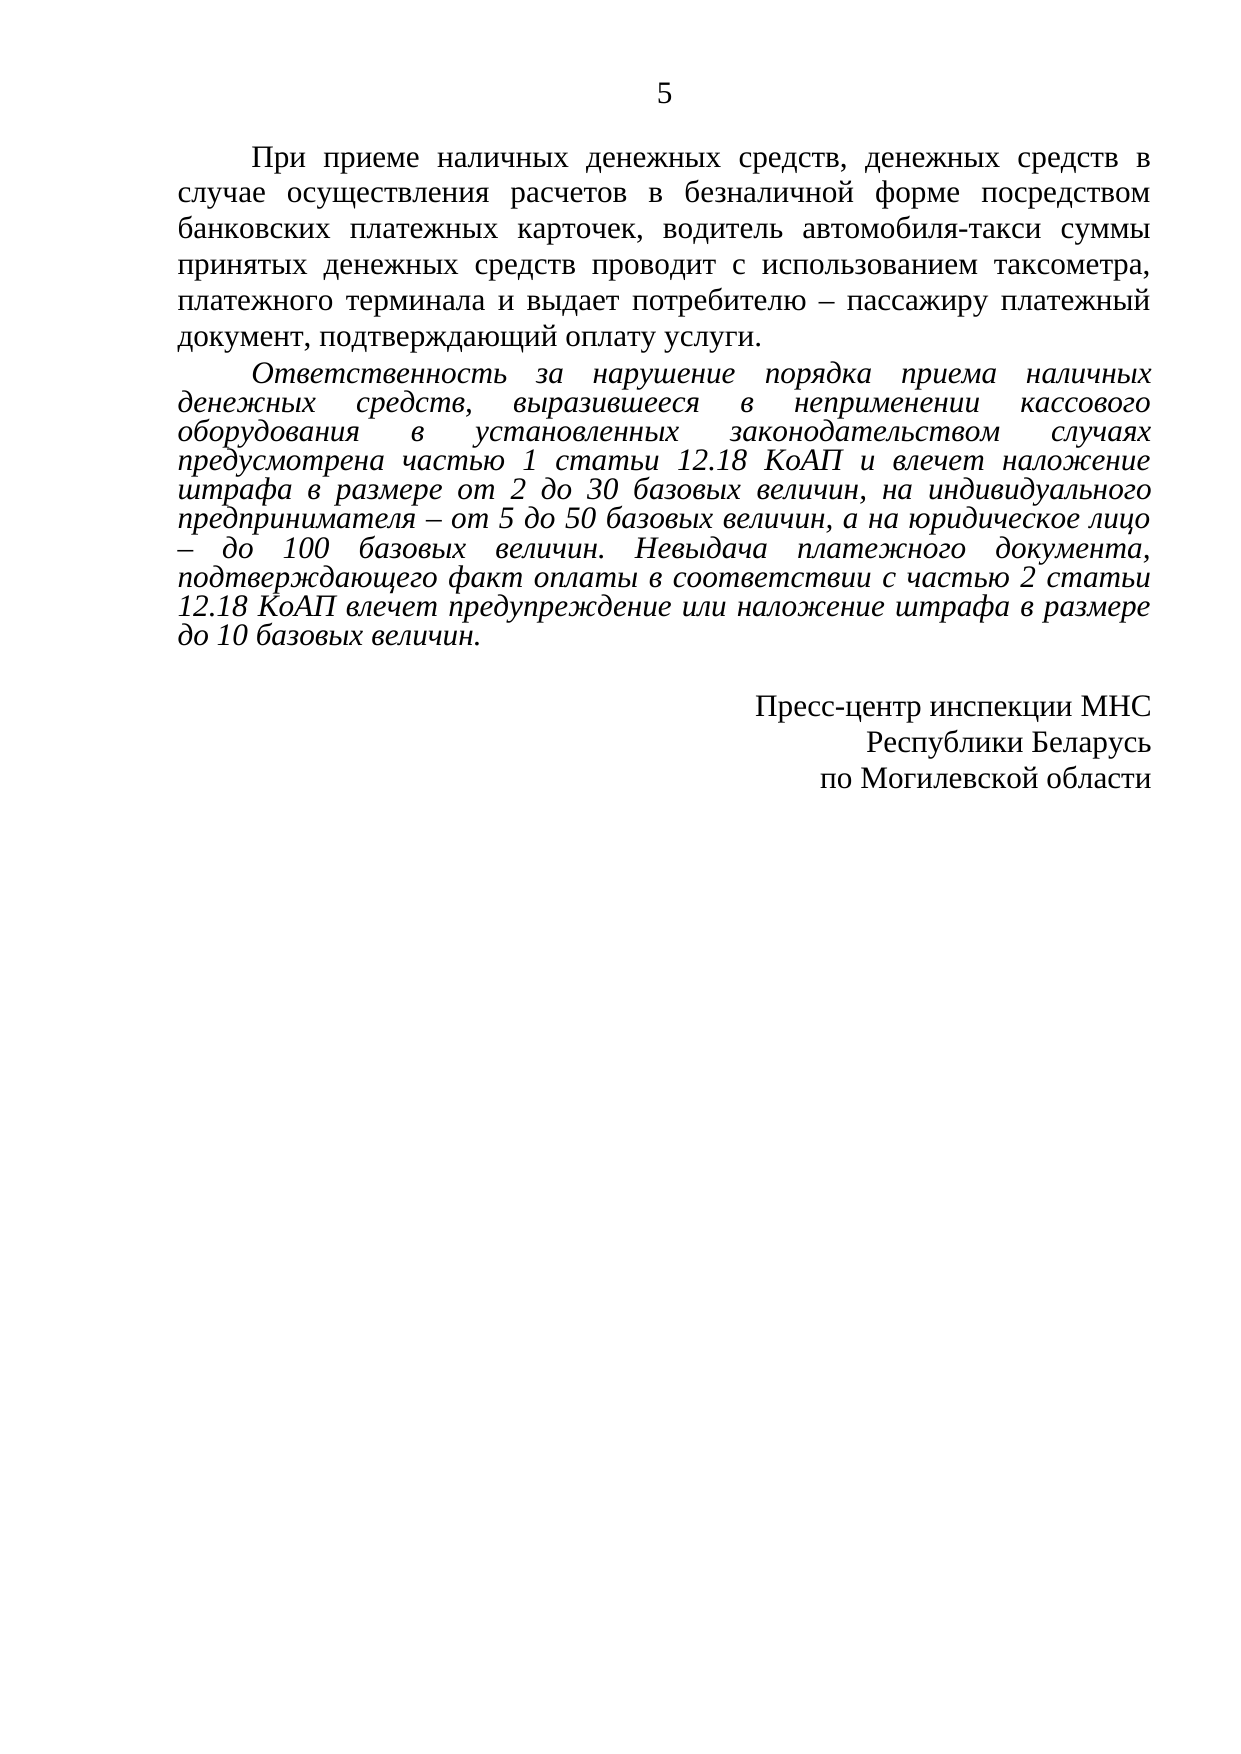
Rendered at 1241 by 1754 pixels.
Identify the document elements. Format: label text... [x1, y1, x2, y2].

text Республики Беларусь [177, 723, 1152, 759]
text Пресс-центр инспекции МНС [177, 687, 1152, 723]
text по Могилевской области [177, 759, 1152, 795]
text При приеме наличных денежных средств, денежных средств в случае осуществления расчетов в безналичной форме посредством банковских платежных карточек, водитель автомобиля-такси суммы принятых денежных средств проводит с использованием таксометра, платежного терминала и выдает потребителю – пассажиру платежный документ, подтверждающий оплату услуги. [177, 138, 1152, 353]
text Ответственность за нарушение порядка приема наличных денежных средств, выразившееся в неприменении кассового оборудования в установленных законодательством случаях предусмотрена частью 1 статьи 12.18 КоАП и влечет наложение штрафа в размере от 2 до 30 базовых величин, на индивидуального предпринимателя – от 5 до 50 базовых величин, а на юридическое лицо – до 100 базовых величин. Невыдача платежного документа, подтверждающего факт оплаты в соответствии с частью 2 статьи 12.18 КоАП влечет предупреждение или наложение штрафа в размере до 10 базовых величин. [177, 360, 1152, 651]
